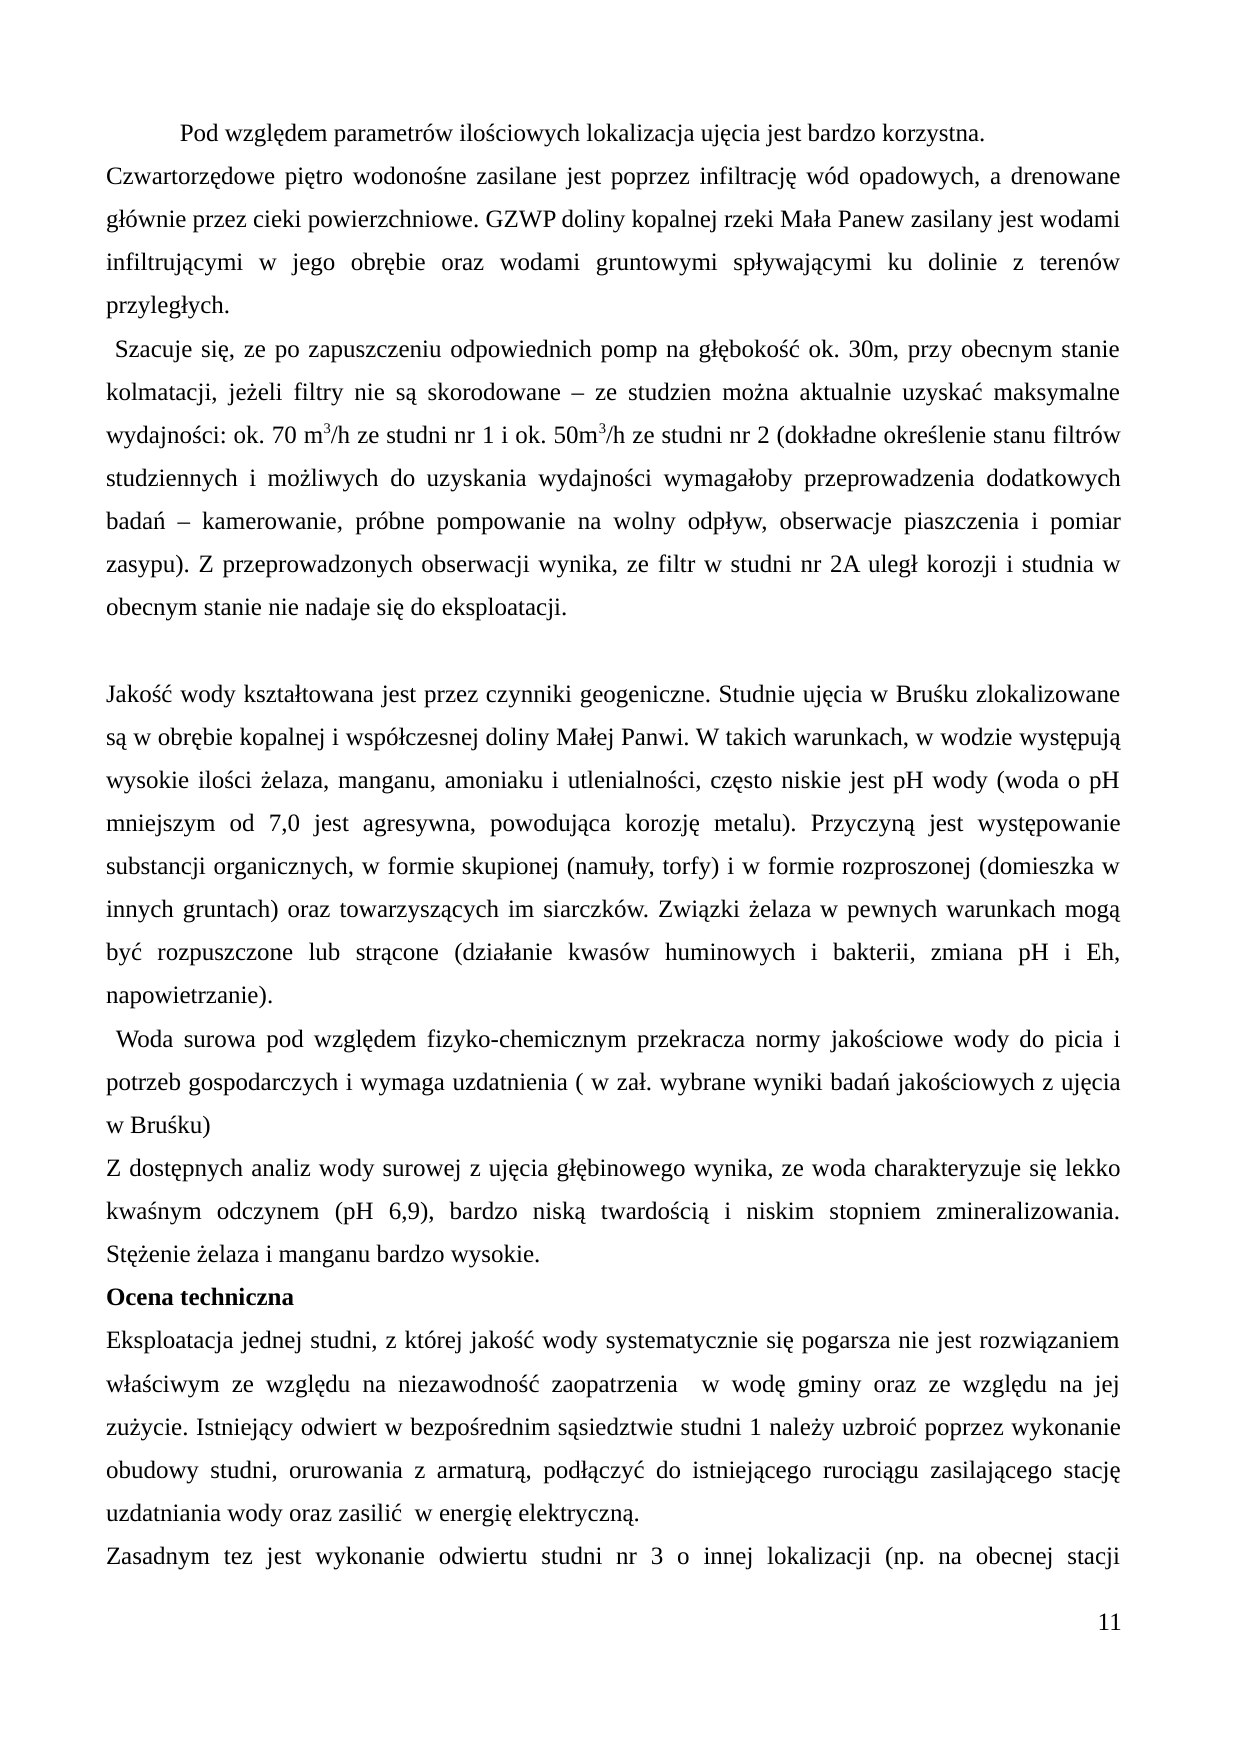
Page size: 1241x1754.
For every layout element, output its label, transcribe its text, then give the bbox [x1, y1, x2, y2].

text Ocena techniczna [106, 1282, 1121, 1311]
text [106, 1541, 1121, 1570]
text Z dostępnych analiz wody surowej z ujęcia głębinowego wynika, ze woda charakteryzuje się lekko kwaśnym odczynem (pH 6,9), bardzo niską twardością i niskim stopniem zmineralizowania. Stężenie żelaza i manganu bardzo wysokie. [106, 1153, 1121, 1268]
text Eksploatacja jednej studni, z której jakość wody systematycznie się pogarsza nie jest rozwiązaniem właściwym ze względu na niezawodność zaopatrzenia w wodę gminy oraz ze względu na jej zużycie. Istniejący odwiert w bezpośrednim sąsiedztwie studni 1 należy uzbroić poprzez wykonanie obudowy studni, orurowania z armaturą, podłączyć do istniejącego rurociągu zasilającego stację uzdatniania wody oraz zasilić w energię elektryczną. [106, 1326, 1121, 1527]
text Czwartorzędowe piętro wodonośne zasilane jest poprzez infiltrację wód opadowych, a drenowane głównie przez cieki powierzchniowe. GZWP doliny kopalnej rzeki Mała Panew zasilany jest wodami infiltrującymi w jego obrębie oraz wodami gruntowymi spływającymi ku dolinie z terenów przyległych. [106, 161, 1121, 319]
text Pod względem parametrów ilościowych lokalizacja ujęcia jest bardzo korzystna. [106, 118, 1121, 147]
text Jakość wody kształtowana jest przez czynniki geogeniczne. Studnie ujęcia w Bruśku zlokalizowane są w obrębie kopalnej i współczesnej doliny Małej Panwi. W takich warunkach, w wodzie występują wysokie ilości żelaza, manganu, amoniaku i utlenialności, często niskie jest pH wody (woda o pH mniejszym od 7,0 jest agresywna, powodująca korozję metalu). Przyczyną jest występowanie substancji organicznych, w formie skupionej (namuły, torfy) i w formie rozproszonej (domieszka w innych gruntach) oraz towarzyszących im siarczków. Związki żelaza w pewnych warunkach mogą być rozpuszczone lub strącone (działanie kwasów huminowych i bakterii, zmiana pH i Eh, napowietrzanie). [106, 679, 1121, 1009]
text Szacuje się, ze po zapuszczeniu odpowiednich pomp na głębokość ok. 30m, przy obecnym stanie kolmatacji, jeżeli filtry nie są skorodowane – ze studzien można aktualnie uzyskać maksymalne wydajności: ok. 70 m3/h ze studni nr 1 i ok. 50m3/h ze studni nr 2 (dokładne określenie stanu filtrów studziennych i możliwych do uzyskania wydajności wymagałoby przeprowadzenia dodatkowych badań – kamerowanie, próbne pompowanie na wolny odpływ, obserwacje piaszczenia i pomiar zasypu). Z przeprowadzonych obserwacji wynika, ze filtr w studni nr 2A uległ korozji i studnia w obecnym stanie nie nadaje się do eksploatacji. [106, 334, 1121, 621]
text Woda surowa pod względem fizyko-chemicznym przekracza normy jakościowe wody do picia i potrzeb gospodarczych i wymaga uzdatnienia ( w zał. wybrane wyniki badań jakościowych z ujęcia w Bruśku) [106, 1024, 1121, 1139]
